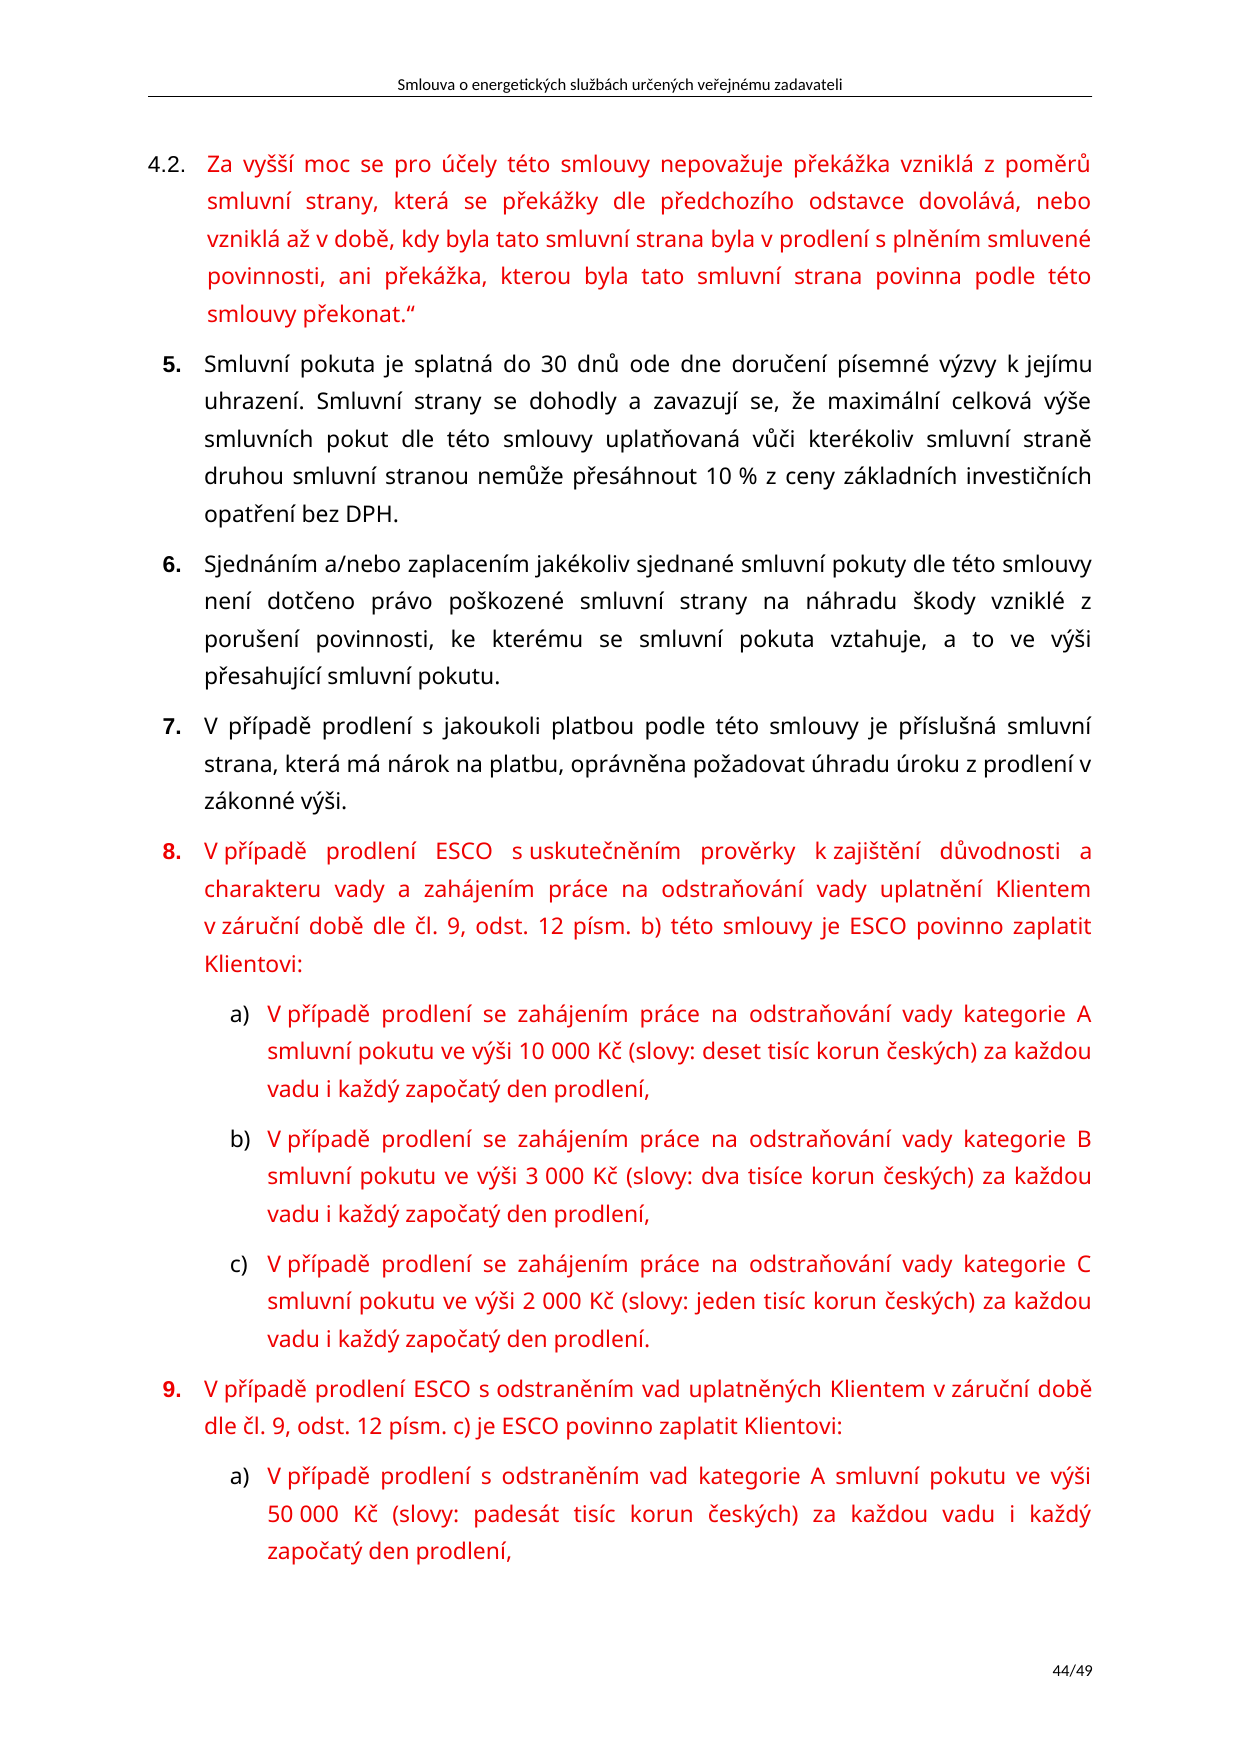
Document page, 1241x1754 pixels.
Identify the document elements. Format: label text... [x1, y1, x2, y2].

subtitle V případě prodlení s odstraněním vad kategorie A smluvní pokutu ve výši 50 000 Kč (slovy: padesát tisíc korun českých) za každou vadu i každý započatý den prodlení, [229, 1460, 1092, 1566]
subtitle V případě prodlení ESCO s uskutečněním prověrky k zajištění důvodnosti a charakteru vady a zahájením práce na odstraňování vady uplatnění Klientem v záruční době dle čl. 9, odst. 12 písm. b) této smlouvy je ESCO povinno zaplatit Klientovi: [162, 835, 1092, 979]
subtitle Sjednáním a/nebo zaplacením jakékoliv sjednané smluvní pokuty dle této smlouvy není dotčeno právo poškozené smluvní strany na náhradu škody vzniklé z porušení povinnosti, ke kterému se smluvní pokuta vztahuje, a to ve výši přesahující smluvní pokutu. [162, 548, 1092, 691]
subtitle V případě prodlení ESCO s odstraněním vad uplatněných Klientem v záruční době dle čl. 9, odst. 12 písm. c) je ESCO povinno zaplatit Klientovi: [162, 1373, 1092, 1441]
subtitle V případě prodlení se zahájením práce na odstraňování vady kategorie C smluvní pokutu ve výši 2 000 Kč (slovy: jeden tisíc korun českých) za každou vadu i každý započatý den prodlení. [229, 1248, 1092, 1354]
subtitle V případě prodlení s jakoukoli platbou podle této smlouvy je příslušná smluvní strana, která má nárok na platbu, oprávněna požadovat úhradu úroku z prodlení v zákonné výši. [162, 710, 1092, 816]
subtitle V případě prodlení se zahájením práce na odstraňování vady kategorie B smluvní pokutu ve výši 3 000 Kč (slovy: dva tisíce korun českých) za každou vadu i každý započatý den prodlení, [229, 1123, 1092, 1229]
subtitle V případě prodlení se zahájením práce na odstraňování vady kategorie A smluvní pokutu ve výši 10 000 Kč (slovy: deset tisíc korun českých) za každou vadu i každý započatý den prodlení, [229, 998, 1092, 1104]
subtitle Smluvní pokuta je splatná do 30 dnů ode dne doručení písemné výzvy k jejímu uhrazení. Smluvní strany se dohodly a zavazují se, že maximální celková výše smluvních pokut dle této smlouvy uplatňovaná vůči kterékoliv smluvní straně druhou smluvní stranou nemůže přesáhnout 10 % z ceny základních investičních opatření bez DPH. [162, 348, 1092, 529]
subtitle Za vyšší moc se pro účely této smlouvy nepovažuje překážka vzniklá z poměrů smluvní strany, která se překážky dle předchozího odstavce dovolává, nebo vzniklá až v době, kdy byla tato smluvní strana byla v prodlení s plněním smluvené povinnosti, ani překážka, kterou byla tato smluvní strana povinna podle této smlouvy překonat.“ [148, 148, 1092, 329]
